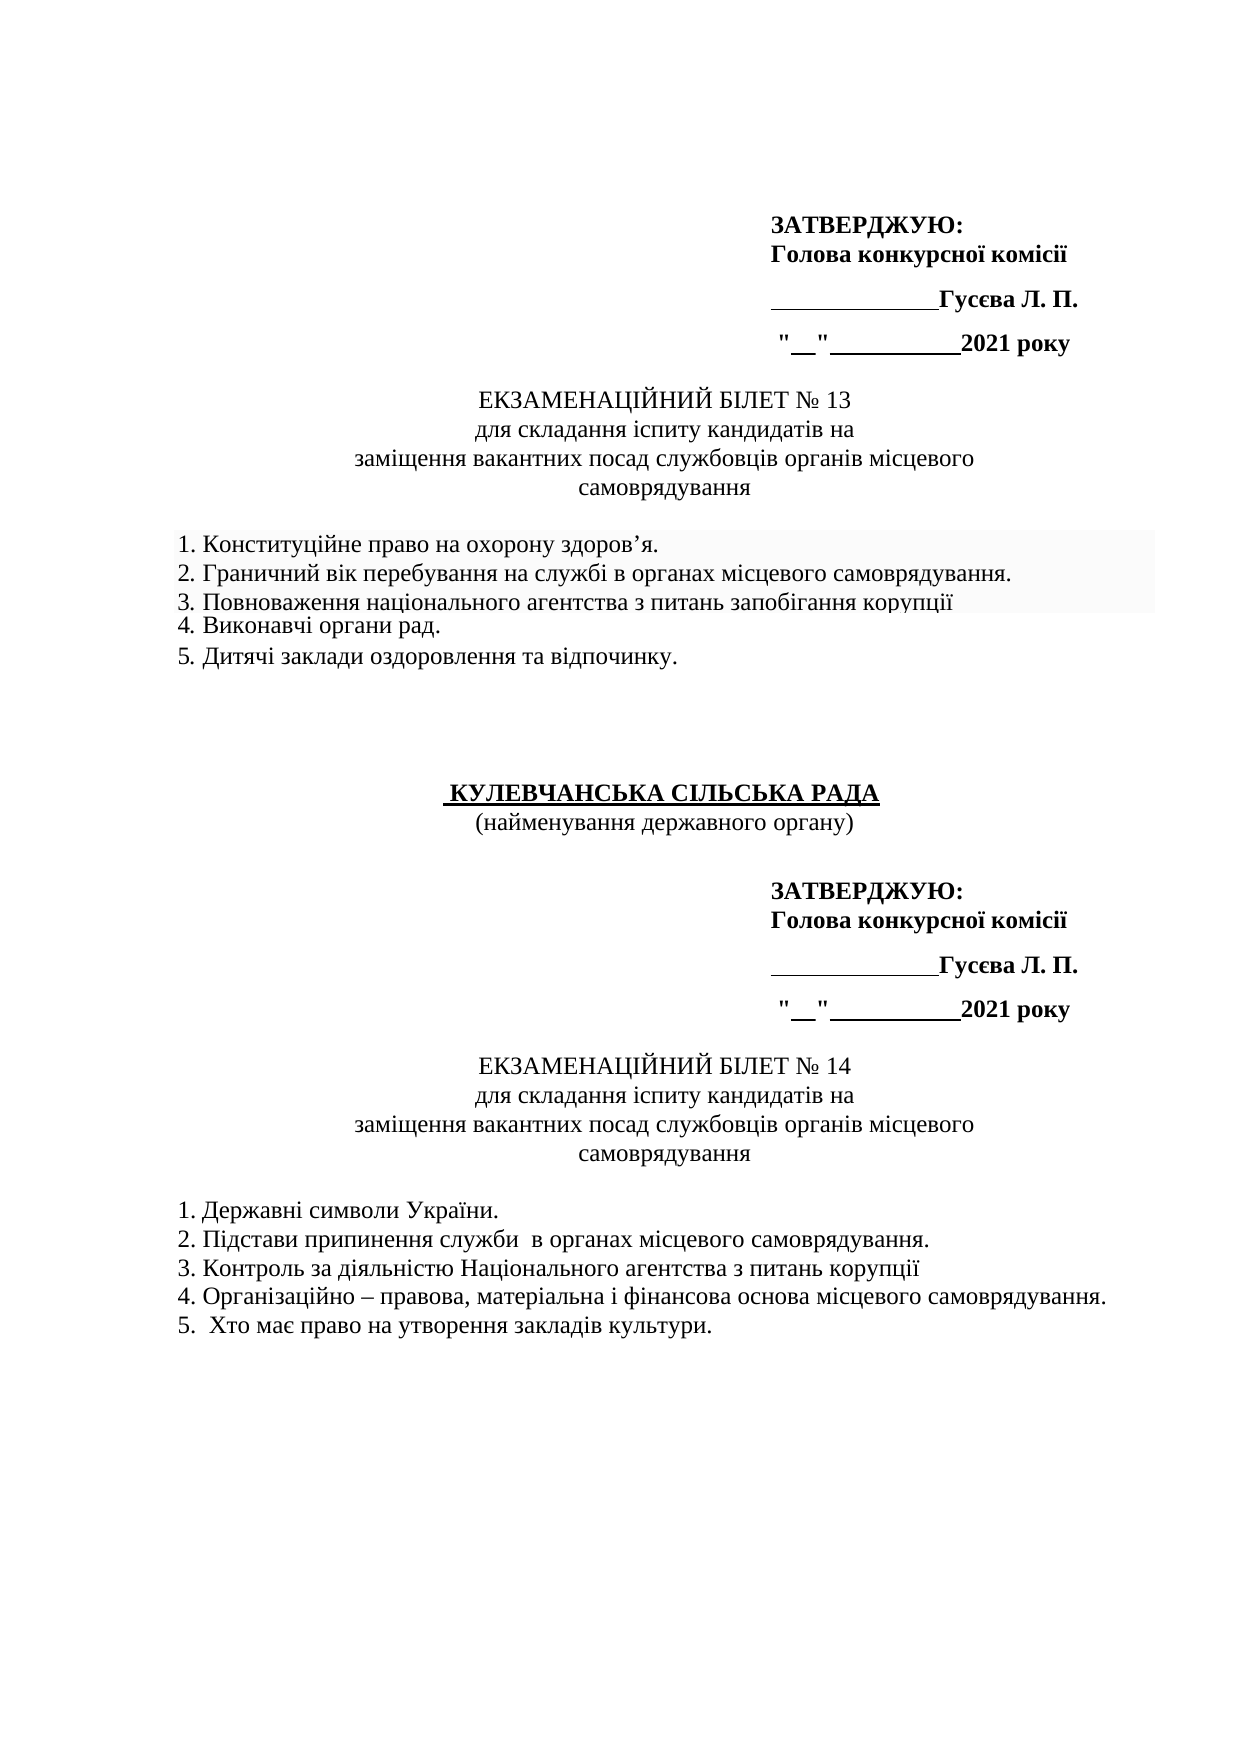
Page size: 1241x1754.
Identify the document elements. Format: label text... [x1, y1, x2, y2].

list Державні символи України. [177, 1195, 1152, 1224]
list Підстави припинення служби в органах місцевого самоврядування. [177, 1224, 1167, 1253]
text ЗАТВЕРДЖУЮ: [771, 210, 1167, 239]
text " " 2021 року [771, 328, 1136, 357]
text Голова конкурсної комісії [771, 239, 1109, 268]
text Гусєва Л. П. [771, 950, 1136, 978]
list Хто має право на утворення закладів культури. [177, 1310, 1094, 1339]
list Контроль за діяльністю Національного агентства з питань корупції [177, 1253, 1167, 1281]
list Виконавчі органи рад. [177, 527, 1167, 639]
text Голова конкурсної комісії [771, 905, 1109, 934]
text Гусєва Л. П. [771, 284, 1136, 312]
text ЕКЗАМЕНАЦІЙНИЙ БІЛЕТ № 14 [161, 1051, 1167, 1080]
list Дитячі заклади оздоровлення та відпочинку. [177, 641, 1167, 670]
text для складання іспиту кандидатів на [162, 1080, 1167, 1109]
text заміщення вакантних посад службовців органів місцевого самоврядування [339, 1109, 990, 1166]
text " " 2021 року [771, 994, 1136, 1023]
text (найменування державного органу) [161, 807, 1167, 835]
text КУЛЕВЧАНСЬКА СІЛЬСЬКА РАДА [155, 778, 1167, 807]
list Організаційно – правова, матеріальна і фінансова основа місцевого самоврядування. [177, 1281, 1167, 1310]
text ЗАТВЕРДЖУЮ: [771, 876, 1167, 905]
text заміщення вакантних посад службовців органів місцевого самоврядування [339, 443, 990, 500]
text ЕКЗАМЕНАЦІЙНИЙ БІЛЕТ № 13 [161, 385, 1167, 414]
text для складання іспиту кандидатів на [162, 414, 1167, 443]
